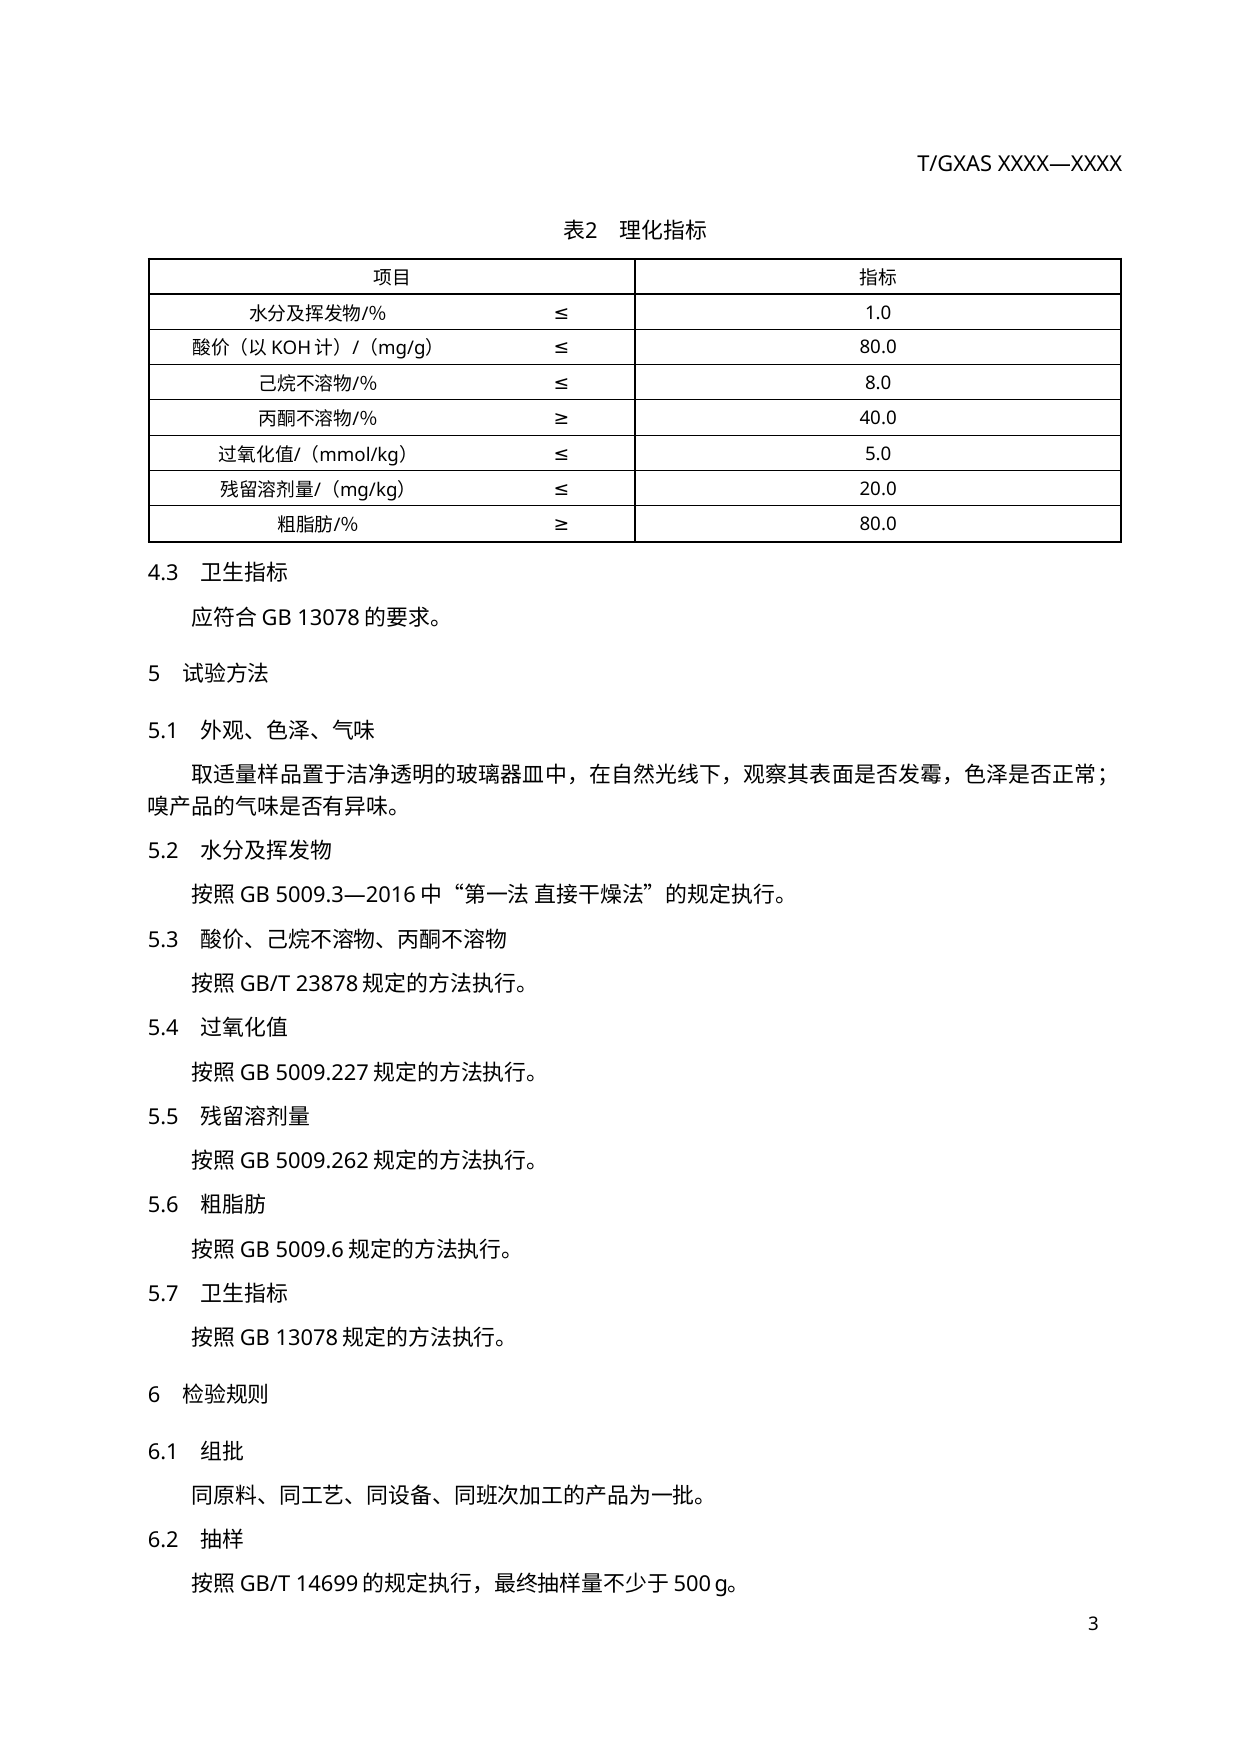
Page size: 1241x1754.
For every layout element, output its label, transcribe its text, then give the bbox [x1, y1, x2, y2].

table_cell 丙酮不溶物/％ [150, 400, 487, 435]
table_cell 20.0 [636, 471, 1120, 505]
text 粗脂肪 [148, 1187, 1122, 1219]
text 取适量样品置于洁净透明的玻璃器皿中，在自然光线下，观察其表面是否发霉，色泽是否正常；嗅产品的气味是否有异味。 [148, 757, 1122, 821]
text 抽样 [148, 1522, 1122, 1554]
table_cell 粗脂肪/％ [150, 506, 487, 541]
table_cell 1.0 [636, 295, 1120, 328]
text 按照GB 5009.227规定的方法执行。 [148, 1054, 1122, 1086]
table_cell ≥ [488, 506, 634, 541]
table_cell ≤ [488, 330, 634, 364]
table_cell 80.0 [636, 506, 1120, 541]
table_cell ≤ [488, 295, 634, 328]
table_cell 己烷不溶物/％ [150, 365, 487, 399]
text 按照GB 5009.3—2016中“第一法 直接干燥法”的规定执行。 [148, 877, 1122, 909]
text 组批 [148, 1434, 1122, 1465]
table_header 项目 [150, 260, 634, 293]
text 卫生指标 [148, 1276, 1122, 1308]
text 按照GB/T 23878规定的方法执行。 [148, 966, 1122, 998]
text 检验规则 [148, 1377, 1122, 1409]
table_cell ≥ [488, 400, 634, 435]
table_cell 80.0 [636, 330, 1120, 364]
text 按照GB 13078规定的方法执行。 [148, 1320, 1122, 1352]
text 试验方法 [148, 656, 1122, 688]
table_cell ≤ [488, 365, 634, 399]
table_cell ≤ [488, 436, 634, 470]
table_cell 残留溶剂量/（mg/kg） [150, 471, 487, 505]
table_cell 过氧化值/（mmol/kg） [150, 436, 487, 470]
text 应符合GB 13078的要求。 [148, 599, 1122, 631]
text 按照GB/T 14699的规定执行，最终抽样量不少于500 g。 [148, 1566, 1122, 1598]
text 水分及挥发物 [148, 833, 1122, 865]
text 酸价、己烷不溶物、丙酮不溶物 [148, 922, 1122, 953]
text 卫生指标 [148, 555, 1122, 587]
table_cell 40.0 [636, 400, 1120, 435]
table_cell 水分及挥发物/％ [150, 295, 487, 328]
text 同原料、同工艺、同设备、同班次加工的产品为一批。 [148, 1478, 1122, 1509]
table_header 指标 [636, 260, 1120, 293]
text 理化指标 [148, 213, 1122, 245]
text 按照GB 5009.262规定的方法执行。 [148, 1143, 1122, 1175]
table_cell 酸价（以KOH计）/（mg/g） [150, 330, 487, 364]
text 按照GB 5009.6规定的方法执行。 [148, 1232, 1122, 1263]
text 残留溶剂量 [148, 1099, 1122, 1131]
text 外观、色泽、气味 [148, 713, 1122, 745]
table_cell 5.0 [636, 436, 1120, 470]
text 过氧化值 [148, 1010, 1122, 1042]
table_cell ≤ [488, 471, 634, 505]
table_cell 8.0 [636, 365, 1120, 399]
